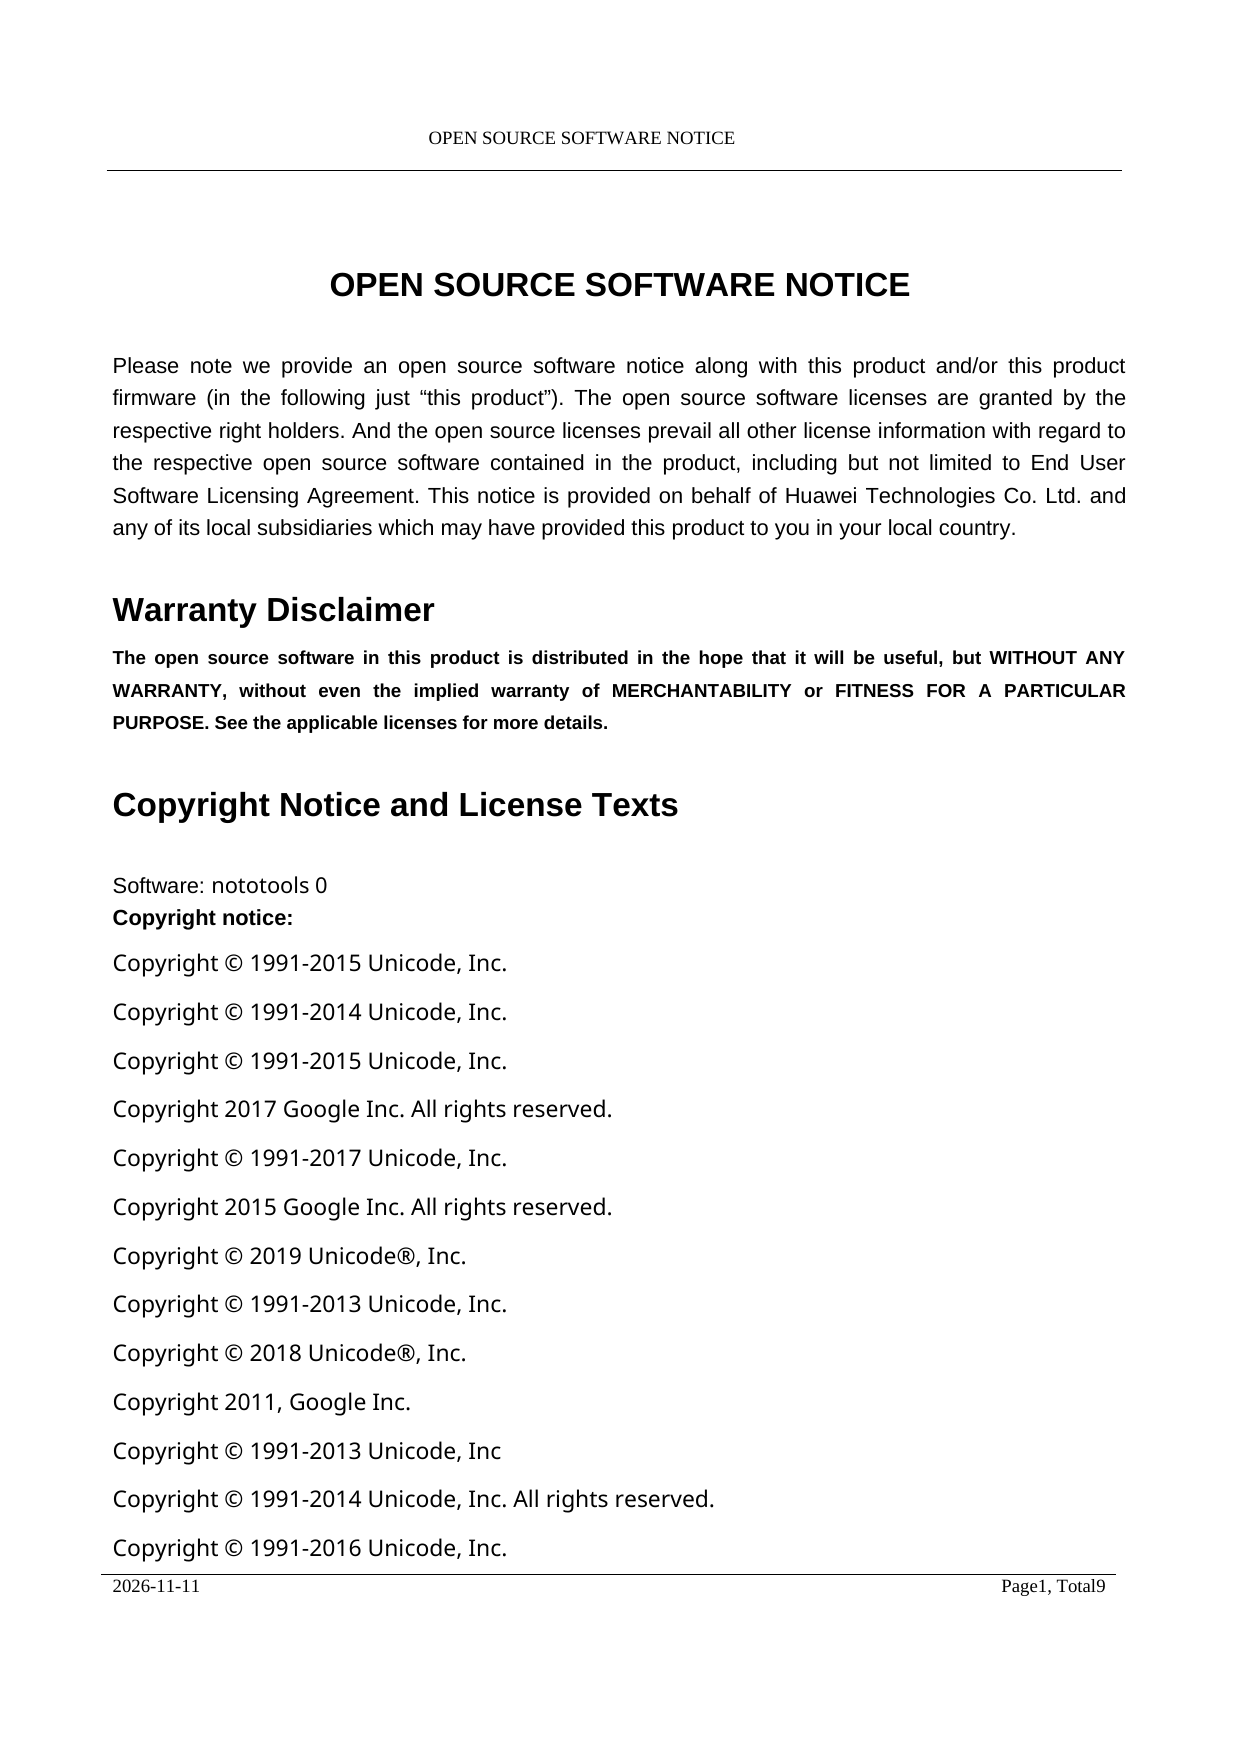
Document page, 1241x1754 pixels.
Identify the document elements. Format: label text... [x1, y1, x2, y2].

text Copyright Notice and License Texts [112, 771, 1128, 836]
text OPEN SOURCE SOFTWARE NOTICE [112, 251, 1128, 316]
text Warranty Disclaimer [112, 576, 1128, 641]
text Copyright notice: [112, 901, 1128, 934]
text The open source software in this product is distributed in the hope that it will be useful, but WITHOUT ANY WARRANTY, without even the implied warranty of MERCHANTABILITY or FITNESS FOR A PARTICULAR PURPOSE. See the applicable licenses for more details. [112, 641, 1128, 739]
text Software: nototools 0 [112, 869, 1128, 901]
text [112, 947, 1128, 1564]
text Please note we provide an open source software notice along with this product and/or this product firmware (in the following just “this product”). The open source software licenses are granted by the respective right holders. And the open source licenses prevail all other license information with regard to the respective open source software contained in the product, including but not limited to End User Software Licensing Agreement. This notice is provided on behalf of Huawei Technologies Co. Ltd. and any of its local subsidiaries which may have provided this product to you in your local country. [112, 349, 1128, 544]
